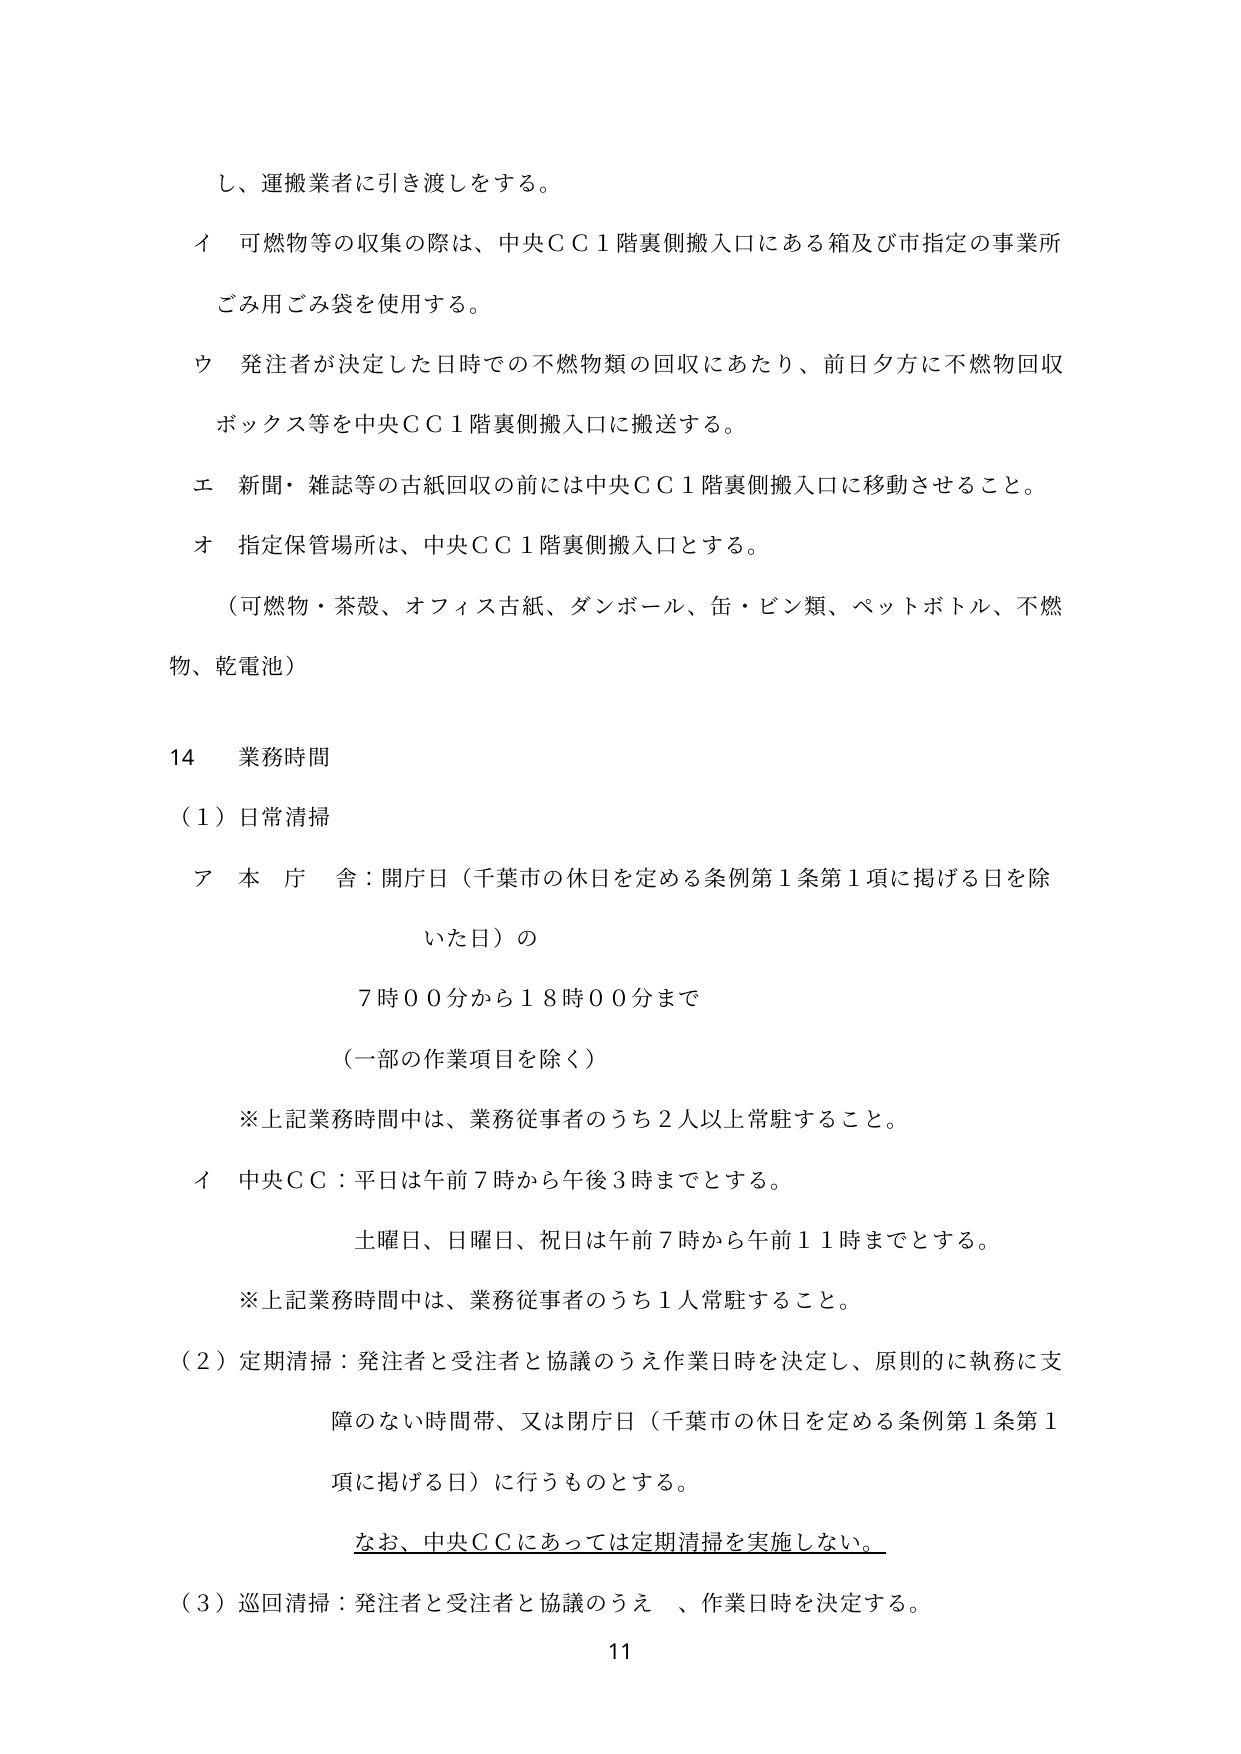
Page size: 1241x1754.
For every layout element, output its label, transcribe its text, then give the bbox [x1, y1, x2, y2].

text イ 中央ＣＣ：平日は午前７時から午後３時までとする。 [169, 1148, 1065, 1209]
text イ 可燃物等の収集の際は、中央ＣＣ１階裏側搬入口にある箱及び市指定の事業所ごみ用ごみ袋を使用する。 [189, 212, 1065, 333]
text 土曜日、日曜日、祝日は午前７時から午前１１時までとする。 [169, 1209, 1065, 1269]
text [189, 152, 1065, 212]
text （一部の作業項目を除く） [169, 1028, 1065, 1088]
text （１）日常清掃 [169, 786, 1065, 846]
text ※上記業務時間中は、業務従事者のうち１人常駐すること。 [169, 1269, 1065, 1330]
text ウ 発注者が決定した日時での不燃物類の回収にあたり、前日夕方に不燃物回収ボックス等を中央ＣＣ１階裏側搬入口に搬送する。 [189, 333, 1065, 454]
text （可燃物・茶殻、オフィス古紙、ダンボール、缶・ビン類、ペットボトル、不燃物、乾電池） [169, 574, 1065, 695]
text （３）巡回清掃：発注者と受注者と協議のうえ、作業日時を決定する。 [169, 1571, 1065, 1632]
text ア 本庁舎：開庁日（千葉市の休日を定める条例第１条第１項に掲げる日を除いた日）の [189, 846, 1065, 967]
text オ 指定保管場所は、中央ＣＣ１階裏側搬入口とする。 [169, 514, 1065, 574]
text （２）定期清掃：発注者と受注者と協議のうえ作業日時を決定し、原則的に執務に支障のない時間帯、又は閉庁日（千葉市の休日を定める条例第１条第１項に掲げる日）に行うものとする。 [169, 1330, 1065, 1511]
text なお、中央ＣＣにあっては定期清掃を実施しない。 [169, 1511, 1065, 1571]
text 14 業務時間 [169, 726, 1065, 786]
text ７時００分から１８時００分まで [169, 967, 1065, 1028]
text ※上記業務時間中は、業務従事者のうち２人以上常駐すること。 [169, 1088, 1065, 1148]
text エ 新聞･雑誌等の古紙回収の前には中央ＣＣ１階裏側搬入口に移動させること。 [169, 454, 1065, 514]
